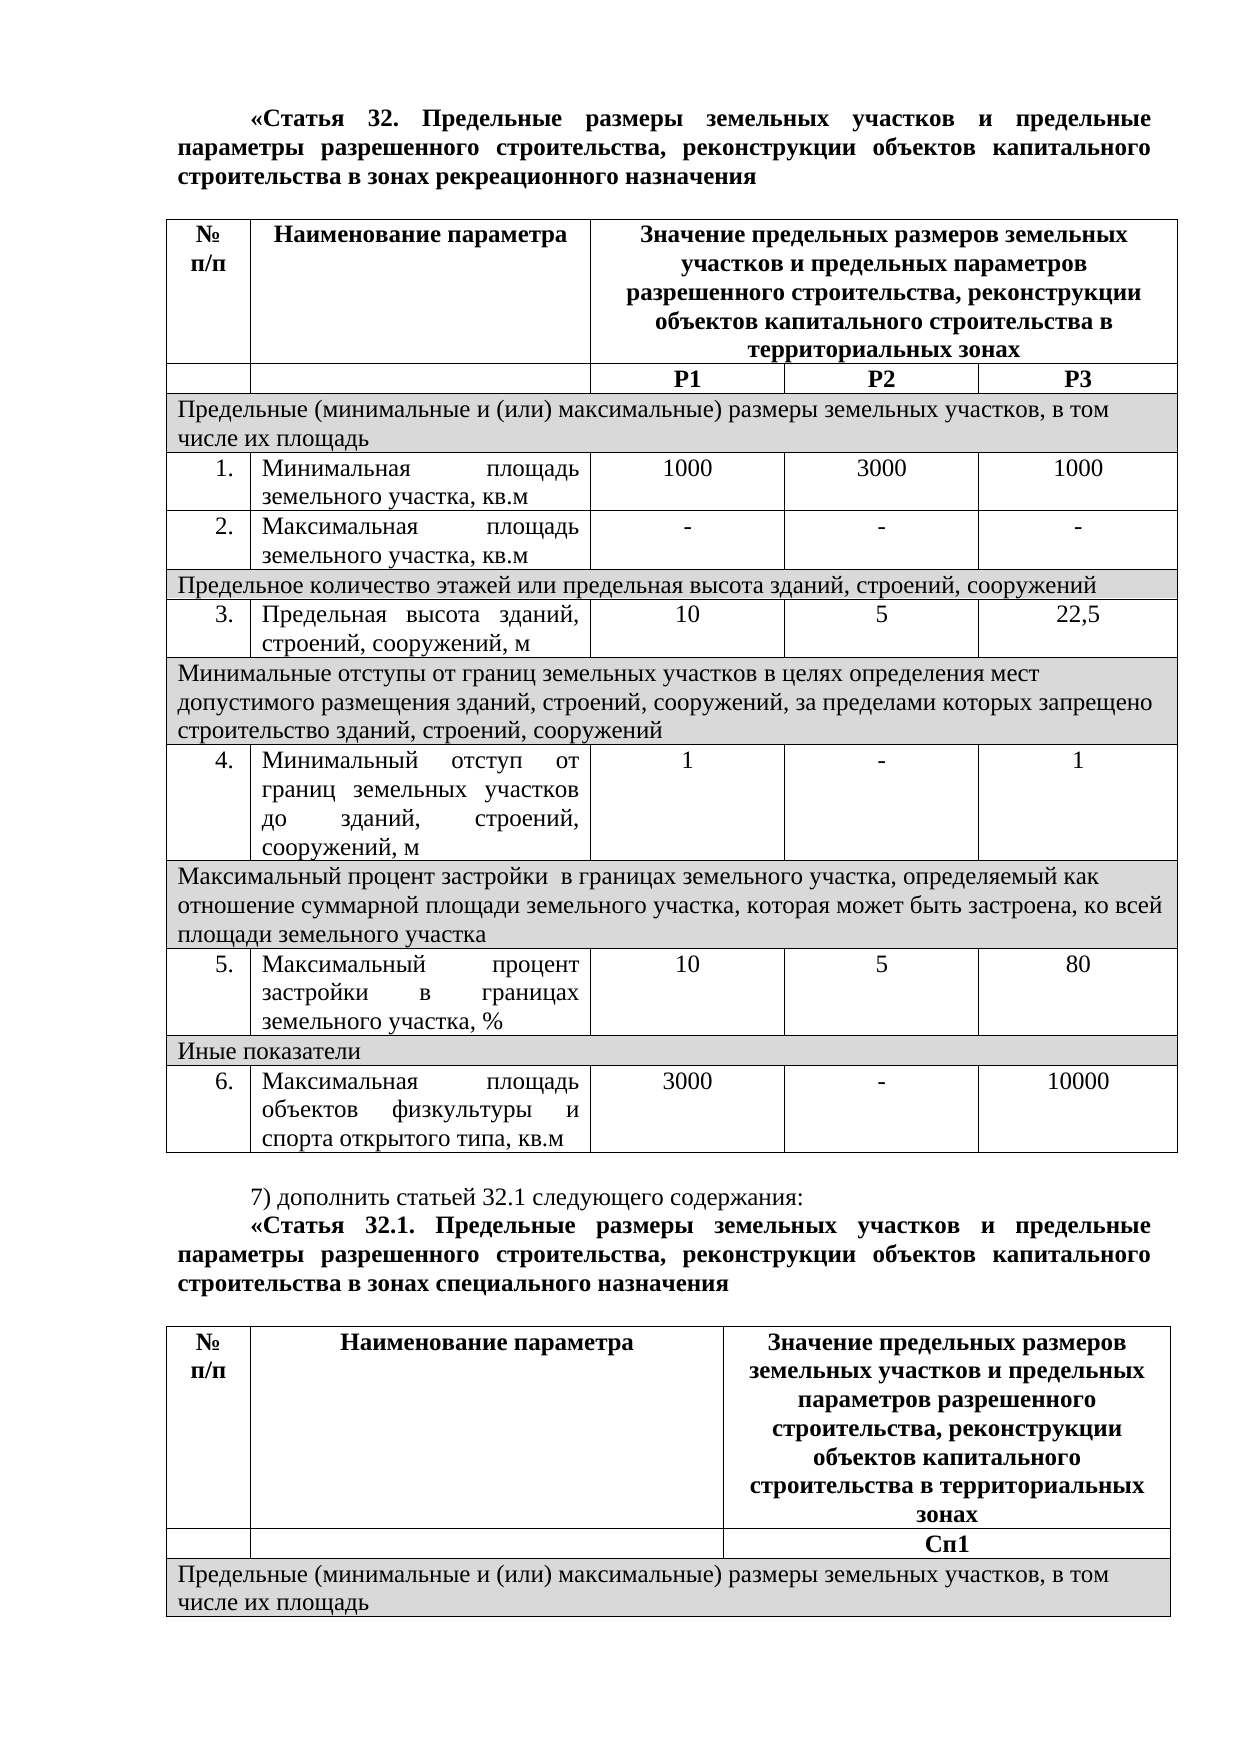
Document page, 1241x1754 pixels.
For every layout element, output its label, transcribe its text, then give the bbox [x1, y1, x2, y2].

table_cell [167, 1529, 250, 1558]
table_cell [167, 1066, 250, 1152]
table_cell [167, 511, 250, 569]
table_cell Иные показатели [167, 1036, 1177, 1065]
table_cell Р3 [979, 364, 1177, 393]
table_cell 3000 [591, 1066, 784, 1152]
table_cell Максимальный процент застройки в границах земельного участка, определяемый как отношение суммарной площади земельного участка, которая может быть застроена, ко всей площади земельного участка [167, 861, 1177, 948]
table_cell Предельная высота зданий, строений, сооружений, м [251, 600, 590, 657]
table_cell - [785, 1066, 978, 1152]
table_cell Р1 [591, 364, 784, 393]
table_cell 3000 [785, 453, 978, 510]
table_cell 5 [785, 600, 978, 657]
table_cell 1000 [591, 453, 784, 510]
table_cell Р2 [785, 364, 978, 393]
table_cell 1 [591, 745, 784, 860]
table_cell - [591, 511, 784, 569]
table_cell Предельные (минимальные и (или) максимальные) размеры земельных участков, в том числе их площадь [167, 394, 1177, 452]
table_cell [251, 364, 590, 393]
table_cell [167, 600, 250, 657]
table_cell 22,5 [979, 600, 1177, 657]
table_cell Сп1 [724, 1529, 1170, 1558]
table_cell Максимальная площадь объектов физкультуры и спорта открытого типа, кв.м [251, 1066, 590, 1152]
table_header № п/п [167, 1327, 250, 1528]
table_header Наименование параметра [251, 1327, 723, 1528]
table_cell [167, 949, 250, 1035]
table_cell [167, 364, 250, 393]
table_cell [251, 1529, 723, 1558]
table_cell 80 [979, 949, 1177, 1035]
table_header Наименование параметра [251, 220, 590, 363]
table_cell - [785, 745, 978, 860]
text «Статья 32. Предельные размеры земельных участков и предельные параметры разрешенного строительства, реконструкции объектов капитального строительства в зонах рекреационного назначения [177, 103, 1152, 190]
table_header № п/п [167, 220, 250, 363]
table_cell Максимальный процент застройки в границах земельного участка, % [251, 949, 590, 1035]
table_cell 1000 [979, 453, 1177, 510]
table_cell Максимальная площадь земельного участка, кв.м [251, 511, 590, 569]
table_header Значение предельных размеров земельных участков и предельных параметров разрешенного строительства, реконструкции объектов капитального строительства в территориальных зонах [724, 1327, 1170, 1528]
table_cell 10 [591, 949, 784, 1035]
table_cell Минимальный отступ от границ земельных участков до зданий, строений, сооружений, м [251, 745, 590, 860]
table_cell 10 [591, 600, 784, 657]
text 7) дополнить статьей 32.1 следующего содержания: [177, 1182, 1152, 1211]
table_cell Предельные (минимальные и (или) максимальные) размеры земельных участков, в том числе их площадь [167, 1559, 1170, 1616]
table_cell Минимальные отступы от границ земельных участков в целях определения мест допустимого размещения зданий, строений, сооружений, за пределами которых запрещено строительство зданий, строений, сооружений [167, 658, 1177, 744]
table_header Значение предельных размеров земельных участков и предельных параметров разрешенного строительства, реконструкции объектов капитального строительства в территориальных зонах [591, 220, 1177, 363]
table_cell 1 [979, 745, 1177, 860]
table_cell Предельное количество этажей или предельная высота зданий, строений, сооружений [167, 570, 1177, 598]
table_cell 10000 [979, 1066, 1177, 1152]
table_cell [167, 745, 250, 860]
table_cell [167, 453, 250, 510]
table_cell 5 [785, 949, 978, 1035]
text «Статья 32.1. Предельные размеры земельных участков и предельные параметры разрешенного строительства, реконструкции объектов капитального строительства в зонах специального назначения [177, 1211, 1152, 1297]
table_cell - [979, 511, 1177, 569]
table_cell - [785, 511, 978, 569]
table_cell Минимальная площадь земельного участка, кв.м [251, 453, 590, 510]
